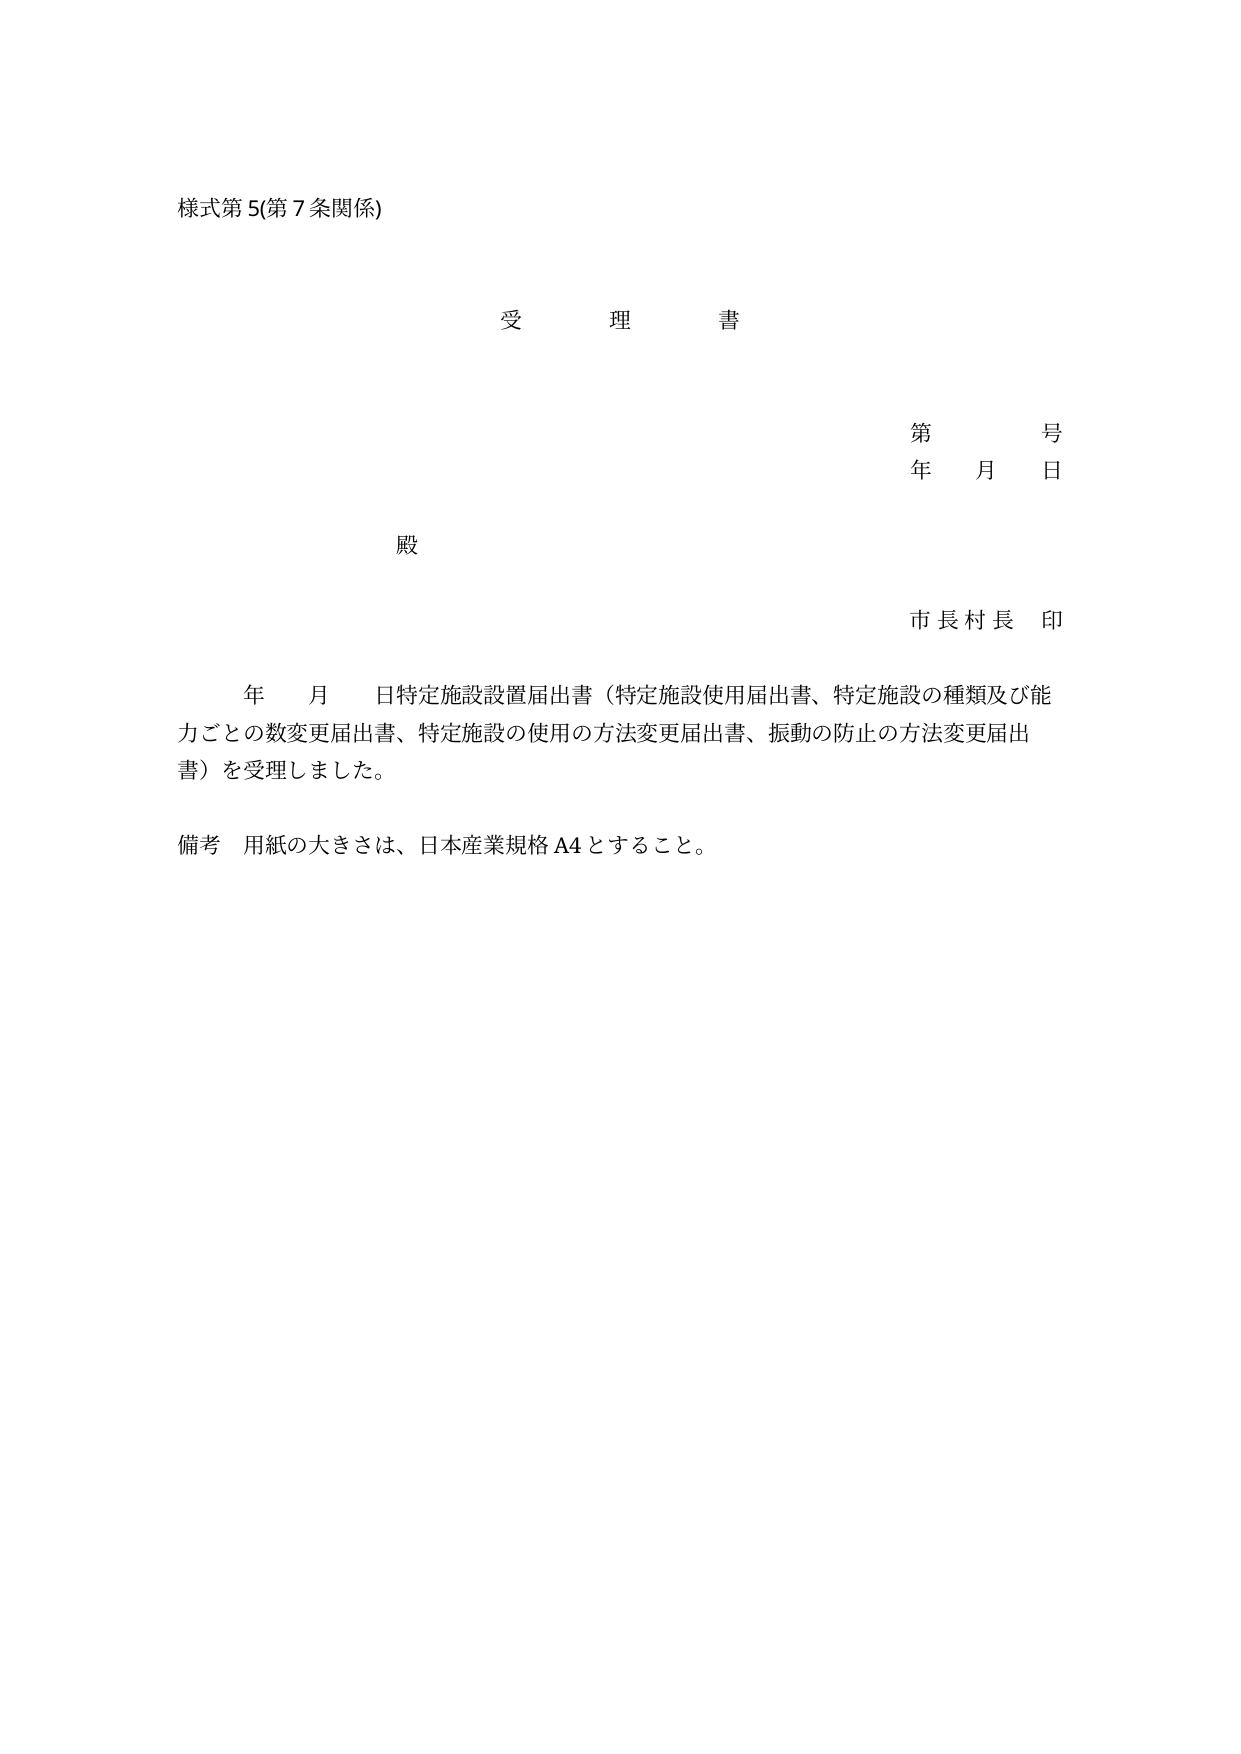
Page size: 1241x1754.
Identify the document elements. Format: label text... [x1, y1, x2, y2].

text 殿 [177, 526, 1063, 563]
text 様式第5(第7条関係) [177, 188, 1063, 226]
text 備考 用紙の大きさは、日本産業規格A4とすること。 [177, 826, 1063, 863]
text 年 月 日 [177, 451, 1063, 488]
text 年 月 日特定施設設置届出書（特定施設使用届出書、特定施設の種類及び能力ごとの数変更届出書、特定施設の使用の方法変更届出書、振動の防止の方法変更届出書）を受理しました。 [177, 676, 1063, 788]
text 受 理 書 [177, 301, 1063, 338]
text 市 長 村 長 印 [177, 601, 1063, 638]
text 第 号 [177, 413, 1063, 451]
